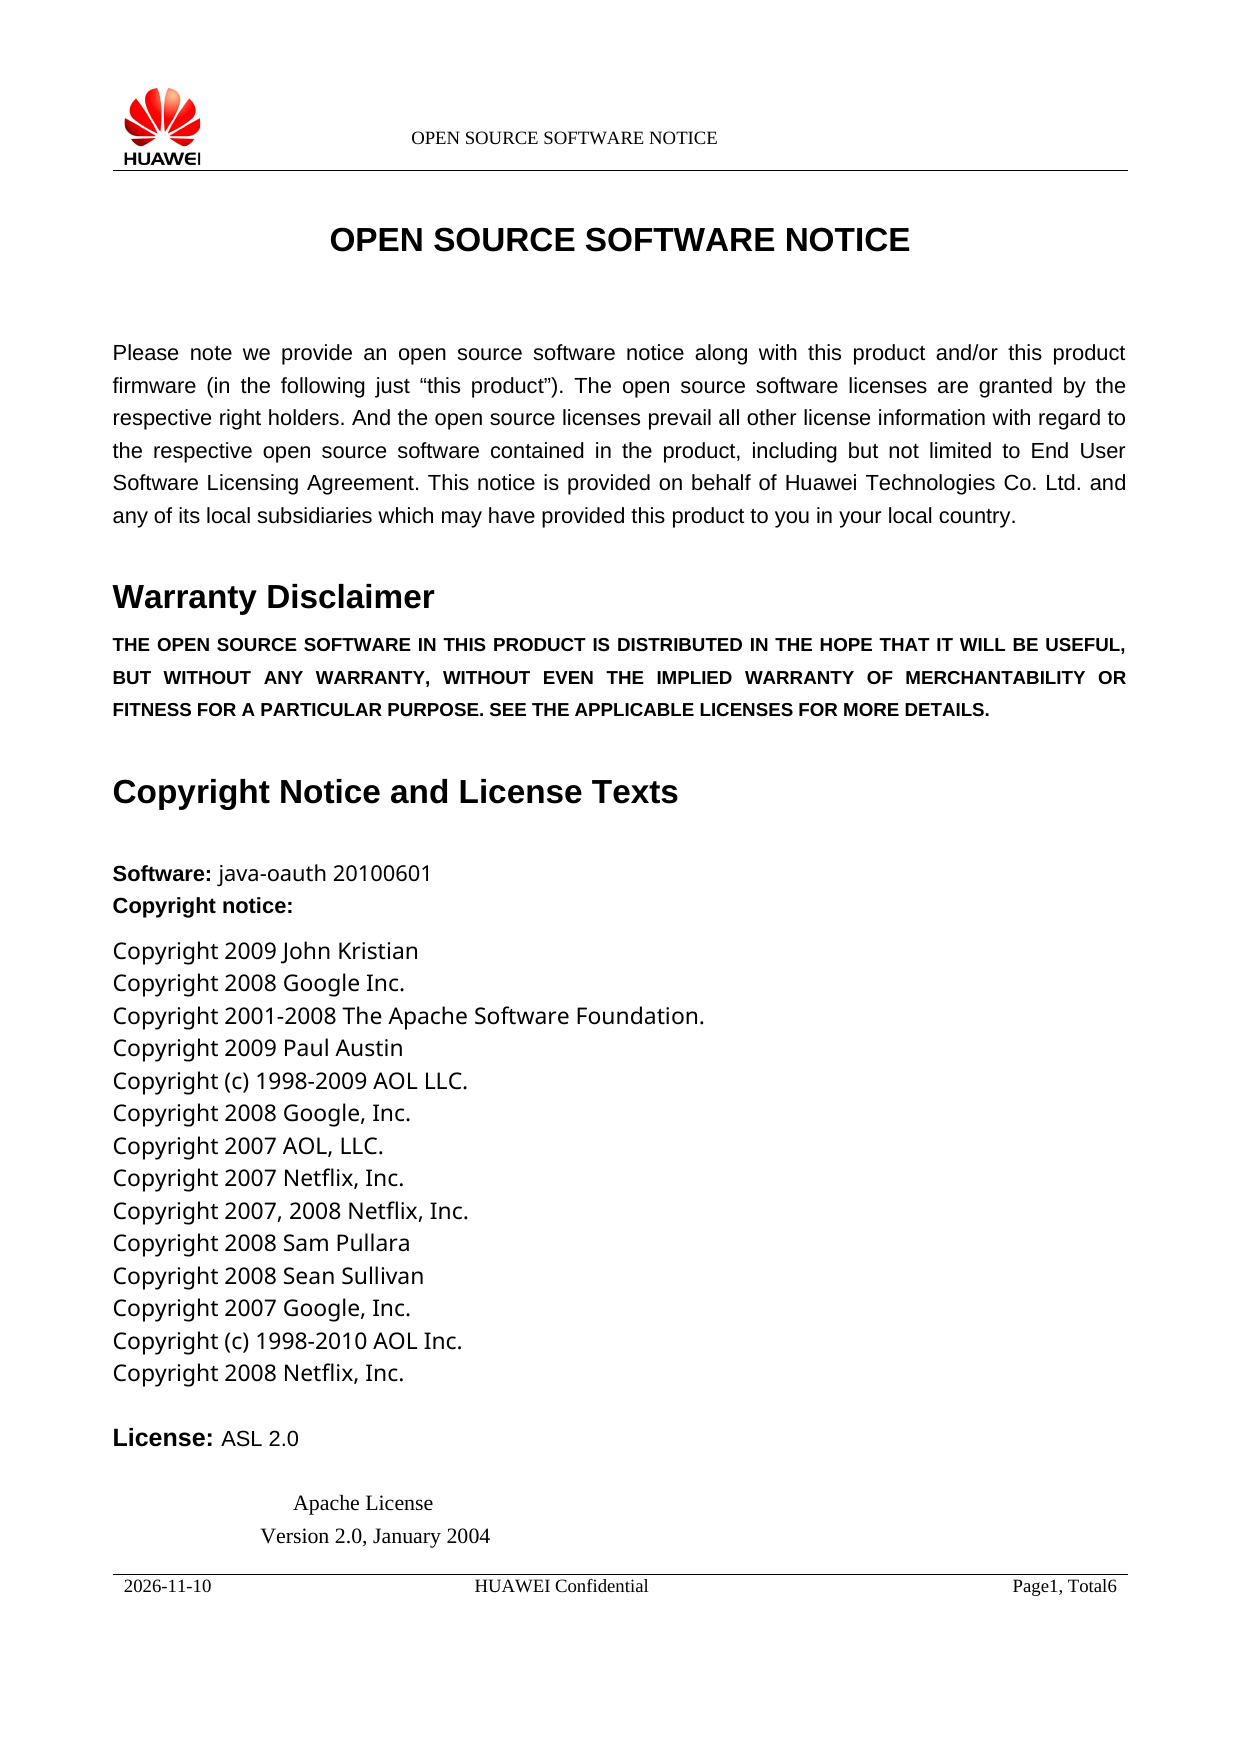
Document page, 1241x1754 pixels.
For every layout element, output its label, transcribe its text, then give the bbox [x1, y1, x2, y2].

text OPEN SOURCE SOFTWARE NOTICE [112, 206, 1128, 271]
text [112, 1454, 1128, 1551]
text Please note we provide an open source software notice along with this product and/or this product firmware (in the following just “this product”). The open source software licenses are granted by the respective right holders. And the open source licenses prevail all other license information with regard to the respective open source software contained in the product, including but not limited to End User Software Licensing Agreement. This notice is provided on behalf of Huawei Technologies Co. Ltd. and any of its local subsidiaries which may have provided this product to you in your local country. [112, 336, 1128, 531]
text License: ASL 2.0 [112, 1421, 1128, 1454]
title Software: java-oauth 20100601 [112, 856, 1128, 889]
picture [124, 88, 201, 165]
text Warranty Disclaimer [112, 564, 1128, 629]
text Copyright notice: [112, 889, 1128, 921]
text Copyright Notice and License Texts [112, 759, 1128, 824]
text Copyright 2009 John Kristian Copyright 2008 Google Inc. Copyright 2001-2008 The Apache Software Foundation. Copyright 2009 Paul Austin Copyright (c) 1998-2009 AOL LLC. Copyright 2008 Google, Inc. Copyright 2007 AOL, LLC. Copyright 2007 Netflix, Inc. Copyright 2007, 2008 Netflix, Inc. Copyright 2008 Sam Pullara Copyright 2008 Sean Sullivan Copyright 2007 Google, Inc. Copyright (c) 1998-2010 AOL Inc. Copyright 2008 Netflix, Inc. [112, 934, 1128, 1421]
text The open source software in this product is distributed in the hope that it will be useful, but WITHOUT ANY WARRANTY, without even the implied warranty of MERCHANTABILITY or FITNESS FOR A PARTICULAR PURPOSE. See the applicable licenses for more details. [112, 629, 1128, 726]
